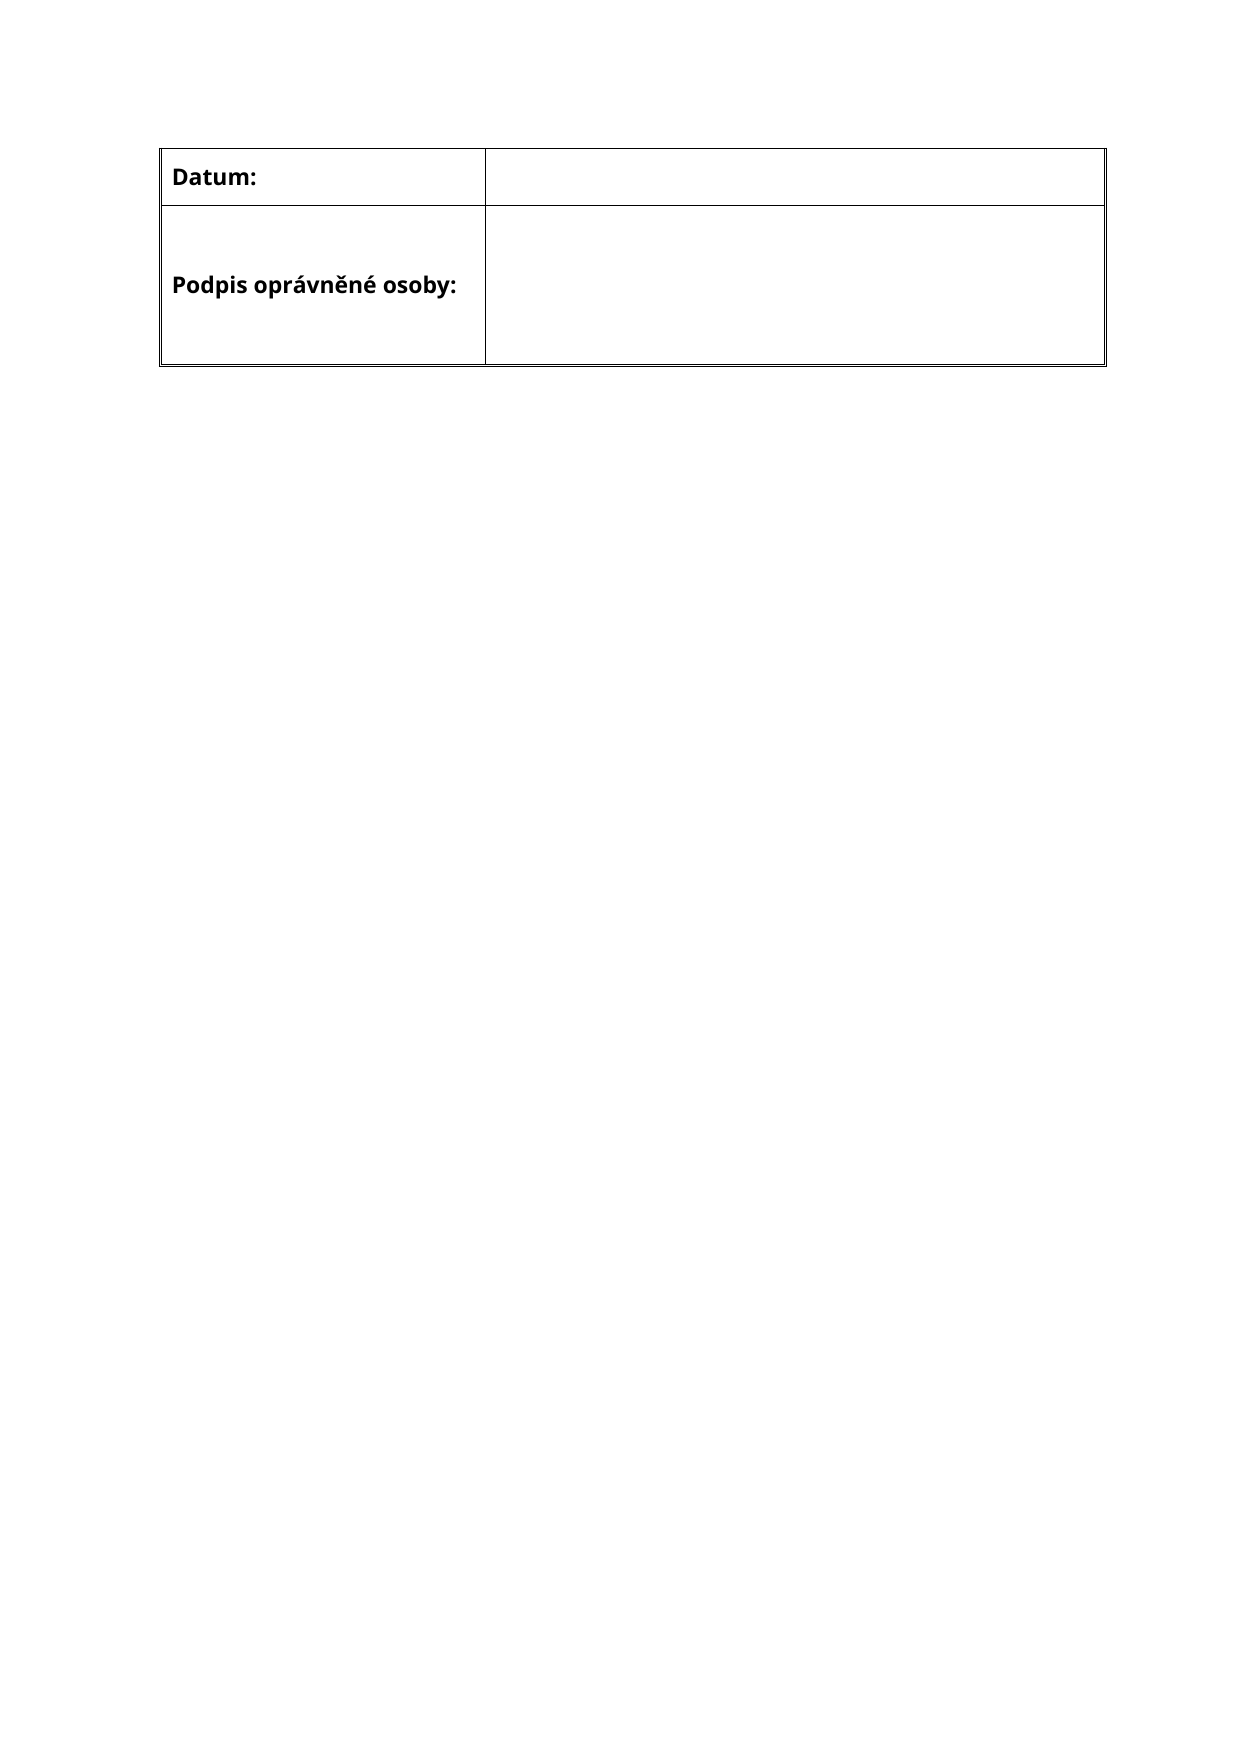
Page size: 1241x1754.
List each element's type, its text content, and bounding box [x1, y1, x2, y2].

table_cell [486, 149, 1104, 205]
table_cell Podpis oprávněné osoby: [162, 206, 485, 363]
table_cell Datum: [162, 149, 485, 205]
table_cell [486, 206, 1104, 363]
